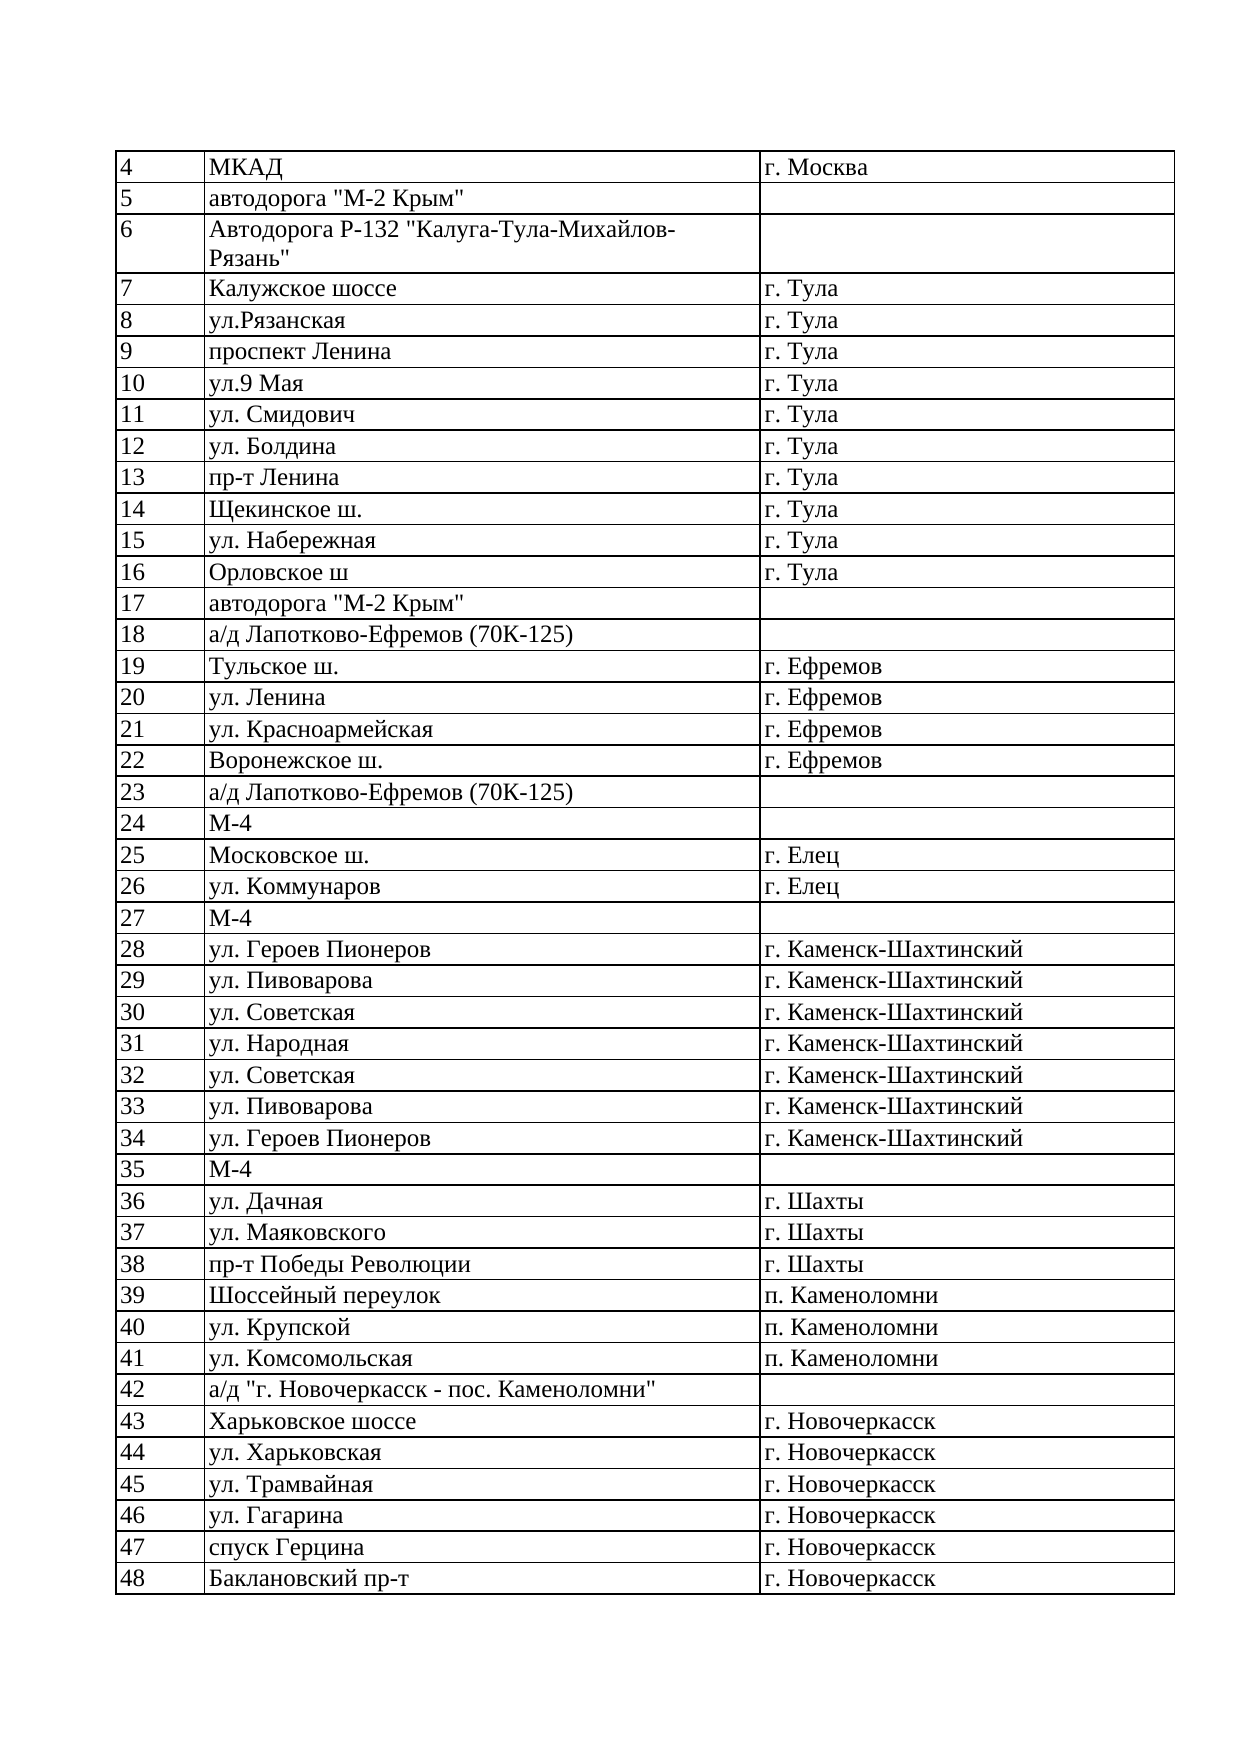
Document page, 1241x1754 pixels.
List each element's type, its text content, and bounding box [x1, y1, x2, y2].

table_cell [761, 808, 1174, 838]
table_cell 20 [117, 683, 204, 712]
table_cell ул. Ленина [205, 683, 759, 712]
table_cell Баклановский пр-т [205, 1563, 759, 1593]
table_cell [761, 1375, 1174, 1404]
table_cell 27 [117, 903, 204, 933]
table_cell г. Ефремов [761, 714, 1174, 744]
table_cell 34 [117, 1123, 204, 1153]
table_cell г. Тула [761, 368, 1174, 398]
table_cell 40 [117, 1312, 204, 1342]
table_cell 41 [117, 1343, 204, 1373]
table_cell 30 [117, 997, 204, 1027]
table_cell г. Елец [761, 871, 1174, 901]
table_cell ул.Рязанская [205, 305, 759, 335]
table_cell г. Тула [761, 337, 1174, 366]
table_cell г. Шахты [761, 1249, 1174, 1279]
table_cell пр-т Ленина [205, 462, 759, 492]
table_cell 38 [117, 1249, 204, 1279]
table_cell Воронежское ш. [205, 746, 759, 775]
table_cell ул. Болдина [205, 431, 759, 461]
table_cell 28 [117, 934, 204, 964]
table_cell ул. Советская [205, 997, 759, 1027]
table_cell 9 [117, 337, 204, 366]
table_cell п. Каменоломни [761, 1343, 1174, 1373]
table_cell 46 [117, 1501, 204, 1530]
table_cell 17 [117, 588, 204, 618]
table_cell 11 [117, 400, 204, 429]
table_cell г. Новочеркасск [761, 1563, 1174, 1593]
table_cell 37 [117, 1217, 204, 1247]
table_cell 22 [117, 746, 204, 775]
table_cell 42 [117, 1375, 204, 1404]
table_cell г. Новочеркасск [761, 1406, 1174, 1436]
table_cell 25 [117, 840, 204, 870]
table_cell 31 [117, 1029, 204, 1058]
table_cell 39 [117, 1280, 204, 1310]
table_cell 13 [117, 462, 204, 492]
table_cell [761, 1155, 1174, 1184]
table_cell проспект Ленина [205, 337, 759, 366]
table_cell ул. Пивоварова [205, 966, 759, 996]
table_cell М-4 [205, 903, 759, 933]
table_cell Щекинское ш. [205, 494, 759, 524]
table_cell г. Тула [761, 462, 1174, 492]
table_cell [761, 903, 1174, 933]
table_cell г. Тула [761, 305, 1174, 335]
table_cell ул. Набережная [205, 525, 759, 555]
table_cell ул. Героев Пионеров [205, 1123, 759, 1153]
table_cell г. Каменск-Шахтинский [761, 1123, 1174, 1153]
table_cell М-4 [205, 808, 759, 838]
table_cell автодорога "М-2 Крым" [205, 588, 759, 618]
table_cell 45 [117, 1469, 204, 1499]
table_cell ул. Советская [205, 1060, 759, 1090]
table_cell Автодорога Р-132 "Калуга-Тула-Михайлов-Рязань" [205, 215, 759, 272]
table_cell 15 [117, 525, 204, 555]
table_cell 14 [117, 494, 204, 524]
table_cell г. Москва [761, 152, 1174, 181]
table_cell МКАД [205, 152, 759, 181]
table_cell 43 [117, 1406, 204, 1436]
table_cell ул. Маяковского [205, 1217, 759, 1247]
table_cell спуск Герцина [205, 1532, 759, 1562]
table_cell а/д Лапотково-Ефремов (70К-125) [205, 620, 759, 649]
table_cell Шоссейный переулок [205, 1280, 759, 1310]
table_cell г. Каменск-Шахтинский [761, 1029, 1174, 1058]
table_cell г. Каменск-Шахтинский [761, 934, 1174, 964]
table_cell г. Тула [761, 400, 1174, 429]
table_cell [761, 588, 1174, 618]
table_cell 26 [117, 871, 204, 901]
table_cell 33 [117, 1092, 204, 1121]
table_cell ул. Харьковская [205, 1438, 759, 1467]
table_cell 23 [117, 777, 204, 807]
table_cell г. Новочеркасск [761, 1532, 1174, 1562]
table_cell г. Каменск-Шахтинский [761, 966, 1174, 996]
table_cell Московское ш. [205, 840, 759, 870]
table_cell 16 [117, 557, 204, 587]
table_cell ул. Трамвайная [205, 1469, 759, 1499]
table_cell а/д "г. Новочеркасск - пос. Каменоломни" [205, 1375, 759, 1404]
table_cell ул. Пивоварова [205, 1092, 759, 1121]
table_cell Калужское шоссе [205, 274, 759, 303]
table_cell г. Ефремов [761, 746, 1174, 775]
table_cell 19 [117, 651, 204, 681]
table_cell п. Каменоломни [761, 1280, 1174, 1310]
table_cell пр-т Победы Революции [205, 1249, 759, 1279]
table_cell ул. Смидович [205, 400, 759, 429]
table_cell Орловское ш [205, 557, 759, 587]
table_cell [761, 215, 1174, 272]
table_cell 21 [117, 714, 204, 744]
table_cell ул. Народная [205, 1029, 759, 1058]
table_cell Харьковское шоссе [205, 1406, 759, 1436]
table_cell г. Ефремов [761, 651, 1174, 681]
table_cell г. Новочеркасск [761, 1469, 1174, 1499]
table_cell ул. Гагарина [205, 1501, 759, 1530]
table_cell [761, 183, 1174, 213]
table_cell 36 [117, 1186, 204, 1216]
table_cell 24 [117, 808, 204, 838]
table_cell 32 [117, 1060, 204, 1090]
table_cell ул. Красноармейская [205, 714, 759, 744]
table_cell 35 [117, 1155, 204, 1184]
table_cell ул. Крупской [205, 1312, 759, 1342]
table_cell 8 [117, 305, 204, 335]
table_cell 48 [117, 1563, 204, 1593]
table_cell ул.9 Мая [205, 368, 759, 398]
table_cell г. Тула [761, 431, 1174, 461]
table_cell 7 [117, 274, 204, 303]
table_cell 4 [117, 152, 204, 181]
table_cell 44 [117, 1438, 204, 1467]
table_cell 6 [117, 215, 204, 272]
table_cell [761, 777, 1174, 807]
table_cell г. Каменск-Шахтинский [761, 1060, 1174, 1090]
table_cell 10 [117, 368, 204, 398]
table_cell ул. Дачная [205, 1186, 759, 1216]
table_cell г. Тула [761, 494, 1174, 524]
table_cell г. Каменск-Шахтинский [761, 1092, 1174, 1121]
table_cell г. Шахты [761, 1186, 1174, 1216]
table_cell г. Тула [761, 274, 1174, 303]
table_cell г. Новочеркасск [761, 1501, 1174, 1530]
table_cell ул. Коммунаров [205, 871, 759, 901]
table_cell г. Елец [761, 840, 1174, 870]
table_cell 47 [117, 1532, 204, 1562]
table_cell г. Каменск-Шахтинский [761, 997, 1174, 1027]
table_cell М-4 [205, 1155, 759, 1184]
table_cell г. Ефремов [761, 683, 1174, 712]
table_cell ул. Комсомольская [205, 1343, 759, 1373]
table_cell [761, 620, 1174, 649]
table_cell а/д Лапотково-Ефремов (70К-125) [205, 777, 759, 807]
table_cell п. Каменоломни [761, 1312, 1174, 1342]
table_cell г. Тула [761, 525, 1174, 555]
table_cell 12 [117, 431, 204, 461]
table_cell автодорога "М-2 Крым" [205, 183, 759, 213]
table_cell 29 [117, 966, 204, 996]
table_cell г. Новочеркасск [761, 1438, 1174, 1467]
table_cell г. Шахты [761, 1217, 1174, 1247]
table_cell г. Тула [761, 557, 1174, 587]
table_cell ул. Героев Пионеров [205, 934, 759, 964]
table_cell 18 [117, 620, 204, 649]
table_cell Тульское ш. [205, 651, 759, 681]
table_cell 5 [117, 183, 204, 213]
